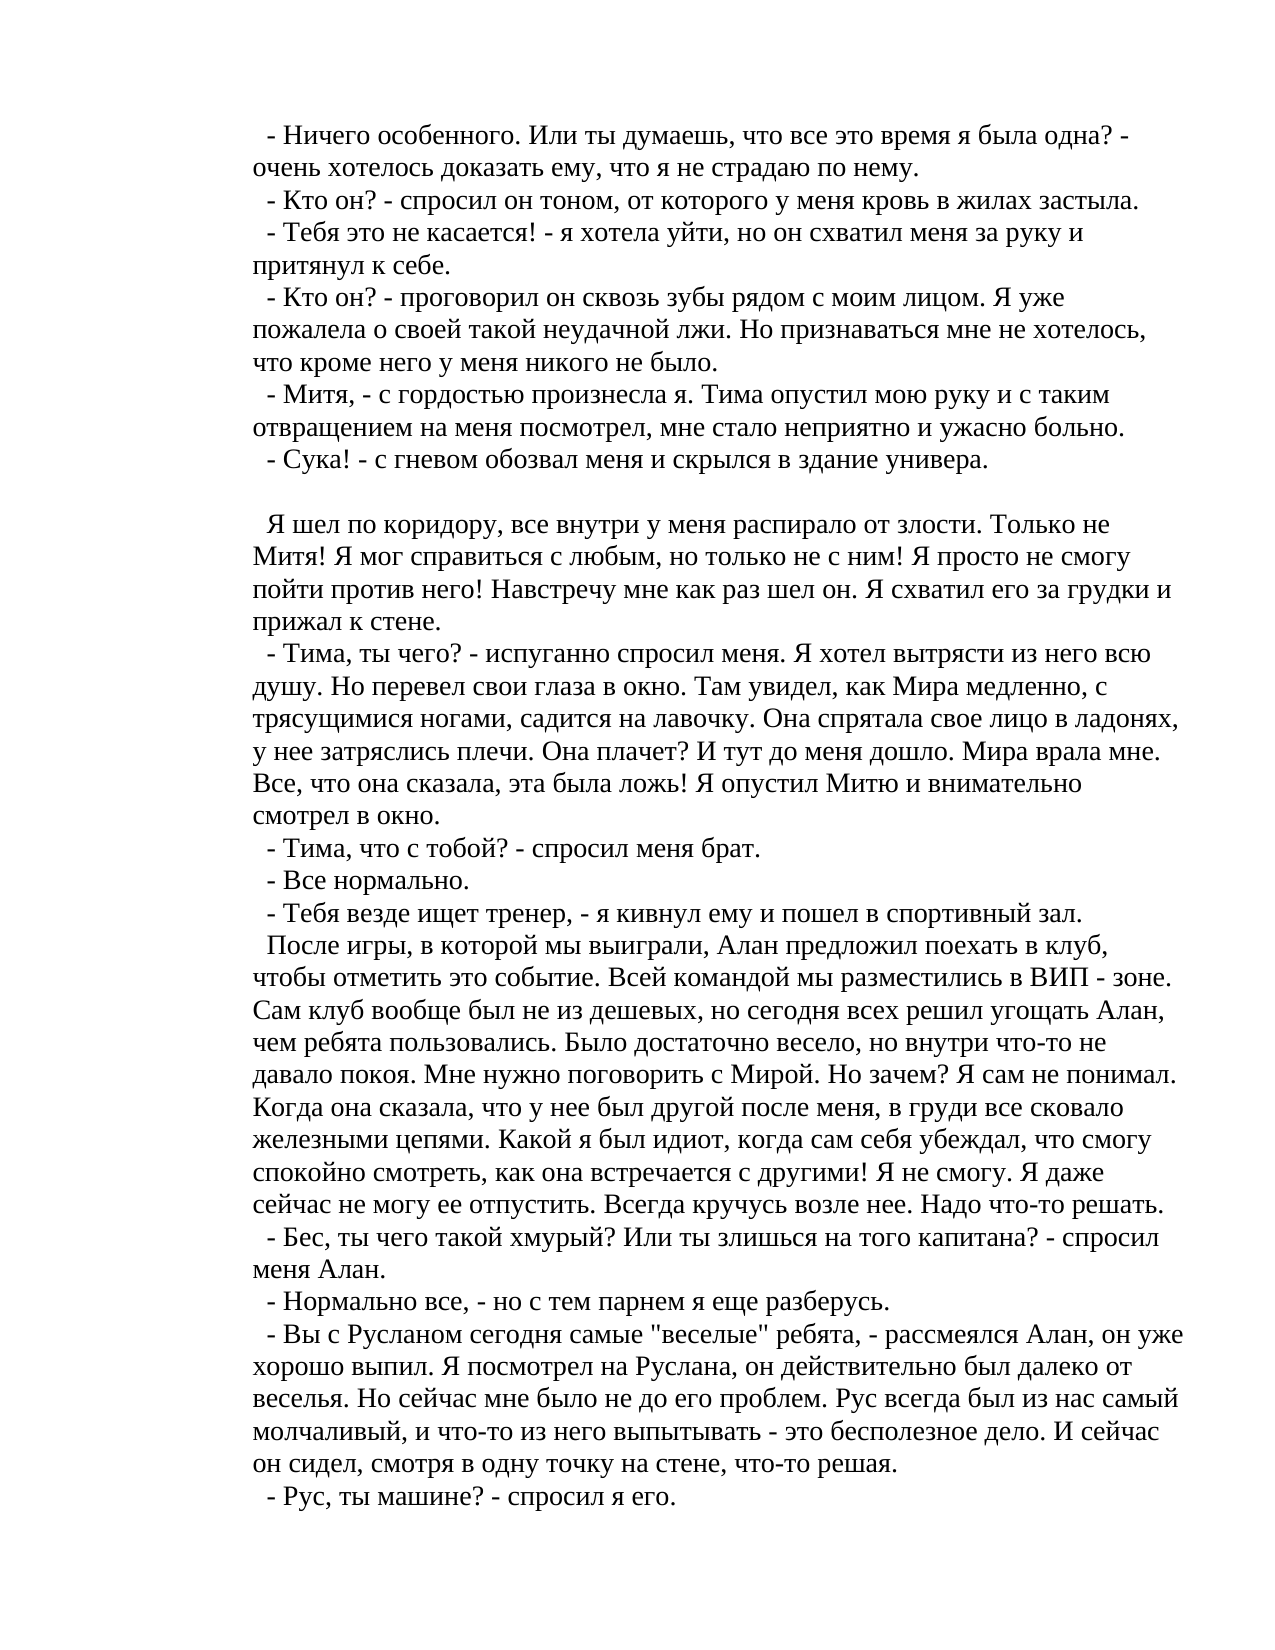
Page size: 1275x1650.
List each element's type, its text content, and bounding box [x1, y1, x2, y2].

text - Все нормально. [252, 863, 1186, 896]
text - Рус, ты машине? - спросил я его. [252, 1479, 1186, 1511]
text - Кто он? - спросил он тоном, от которого у меня кровь в жилах застыла. [252, 183, 1186, 215]
text - Митя, - с гордостью произнесла я. Тима опустил мою руку и с таким отвращением на меня посмотрел, мне стало неприятно и ужасно больно. [252, 377, 1186, 442]
text - Тима, что с тобой? - спросил меня брат. [252, 831, 1186, 863]
text - Тебя везде ищет тренер, - я кивнул ему и пошел в спортивный зал. [252, 896, 1186, 928]
text - Кто он? - проговорил он сквозь зубы рядом с моим лицом. Я уже пожалела о своей такой неудачной лжи. Но признаваться мне не хотелось, что кроме него у меня никого не было. [252, 280, 1186, 377]
text - Тебя это не касается! - я хотела уйти, но он схватил меня за руку и притянул к себе. [252, 215, 1186, 280]
text - Ничего особенного. Или ты думаешь, что все это время я была одна? - очень хотелось доказать ему, что я не страдаю по нему. [252, 118, 1186, 183]
text Я шел по коридору, все внутри у меня распирало от злости. Только не Митя! Я мог справиться с любым, но только не с ним! Я просто не смогу пойти против него! Навстречу мне как раз шел он. Я схватил его за грудки и прижал к стене. [252, 507, 1186, 636]
text - Вы с Русланом сегодня самые "веселые" ребята, - рассмеялся Алан, он уже хорошо выпил. Я посмотрел на Руслана, он действительно был далеко от веселья. Но сейчас мне было не до его проблем. Рус всегда был из нас самый молчаливый, и что-то из него выпытывать - это бесполезное дело. И сейчас он сидел, смотря в одну точку на стене, что-то решая. [252, 1317, 1186, 1479]
text - Нормально все, - но с тем парнем я еще разберусь. [252, 1284, 1186, 1317]
text - Сука! - с гневом обозвал меня и скрылся в здание универа. [252, 442, 1186, 474]
text После игры, в которой мы выиграли, Алан предложил поехать в клуб, чтобы отметить это событие. Всей командой мы разместились в ВИП - зоне. Сам клуб вообще был не из дешевых, но сегодня всех решил угощать Алан, чем ребята пользовались. Было достаточно весело, но внутри что-то не давало покоя. Мне нужно поговорить с Мирой. Но зачем? Я сам не понимал. Когда она сказала, что у нее был другой после меня, в груди все сковало железными цепями. Какой я был идиот, когда сам себя убеждал, что смогу спокойно смотреть, как она встречается с другими! Я не смогу. Я даже сейчас не могу ее отпустить. Всегда кручусь возле нее. Надо что-то решать. [252, 928, 1186, 1219]
text - Тима, ты чего? - испуганно спросил меня. Я хотел вытрясти из него всю душу. Но перевел свои глаза в окно. Там увидел, как Мира медленно, с трясущимися ногами, садится на лавочку. Она спрятала свое лицо в ладонях, у нее затряслись плечи. Она плачет? И тут до меня дошло. Мира врала мне. Все, что она сказала, эта была ложь! Я опустил Митю и внимательно смотрел в окно. [252, 636, 1186, 831]
text - Бес, ты чего такой хмурый? Или ты злишься на того капитана? - спросил меня Алан. [252, 1219, 1186, 1284]
